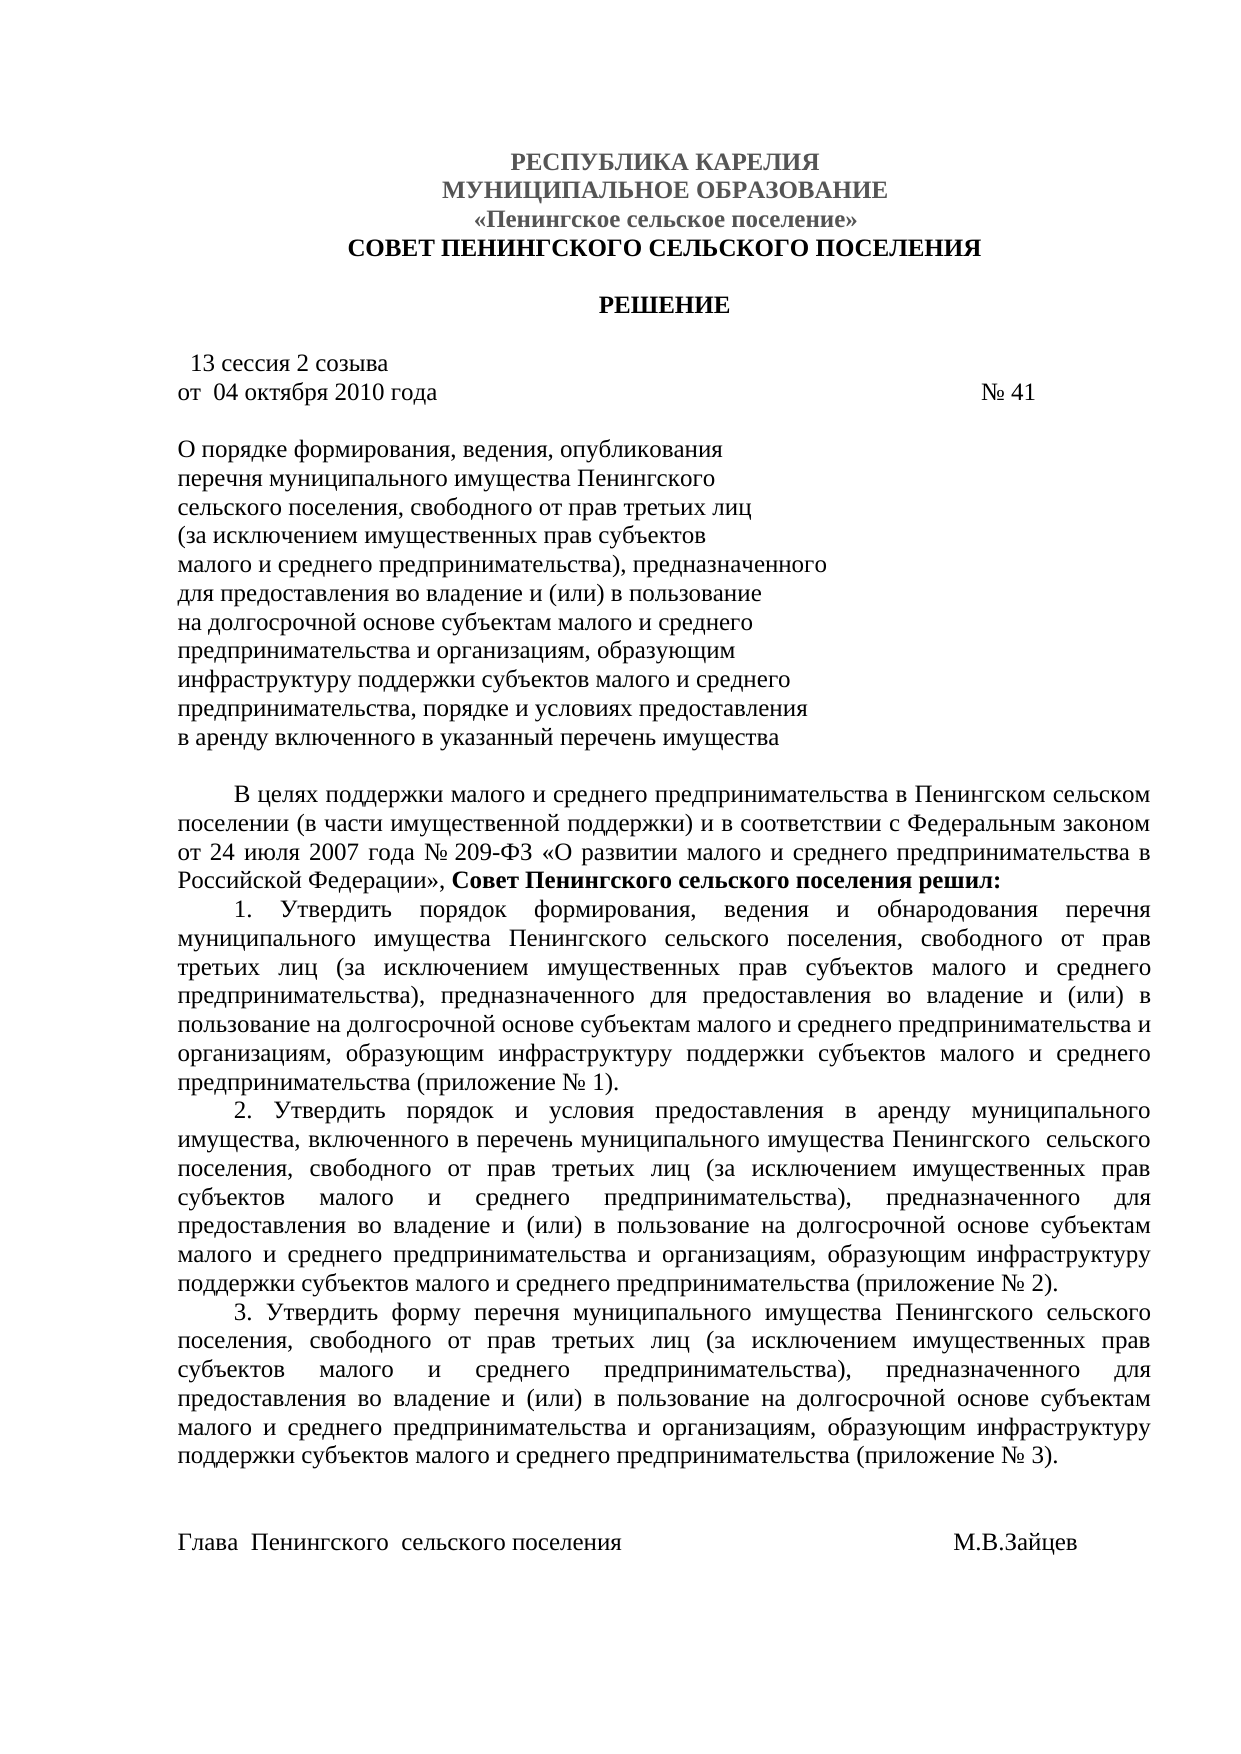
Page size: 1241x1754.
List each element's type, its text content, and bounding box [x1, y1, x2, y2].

text Глава Пенингского сельского поселения М.В.Зайцев [177, 1527, 1152, 1556]
title малого и среднего предпринимательства), предназначенного [177, 549, 1152, 578]
title О порядке формирования, ведения, опубликования [177, 434, 1152, 463]
title инфраструктуру поддержки субъектов малого и среднего [177, 664, 1152, 693]
title предпринимательства и организациям, образующим [177, 636, 1152, 664]
title (за исключением имущественных прав субъектов [177, 521, 1152, 549]
title в аренду включенного в указанный перечень имущества [177, 722, 1152, 751]
text РЕШЕНИЕ [177, 291, 1152, 319]
text СОВЕТ ПЕНИНГСКОГО СЕЛЬСКОГО ПОСЕЛЕНИЯ [177, 233, 1152, 262]
title для предоставления во владение и (или) в пользование [177, 578, 1152, 607]
text МУНИЦИПАЛЬНОЕ ОБРАЗОВАНИЕ [178, 176, 1152, 204]
text 1. Утвердить порядок формирования, ведения и обнародования перечня муниципального имущества Пенингского сельского поселения, свободного от прав третьих лиц (за исключением имущественных прав субъектов малого и среднего предпринимательства), предназначенного для предоставления во владение и (или) в пользование на долгосрочной основе субъектам малого и среднего предпринимательства и организациям, образующим инфраструктуру поддержки субъектов малого и среднего предпринимательства (приложение № 1). [177, 894, 1152, 1096]
title перечня муниципального имущества Пенингского [177, 463, 1152, 492]
text «Пенингское сельское поселение» [180, 204, 1152, 233]
text 3. Утвердить форму перечня муниципального имущества Пенингского сельского поселения, свободного от прав третьих лиц (за исключением имущественных прав субъектов малого и среднего предпринимательства), предназначенного для предоставления во владение и (или) в пользование на долгосрочной основе субъектам малого и среднего предпринимательства и организациям, образующим инфраструктуру поддержки субъектов малого и среднего предпринимательства (приложение № 3). [177, 1297, 1152, 1469]
title на долгосрочной основе субъектам малого и среднего [177, 607, 1152, 636]
text от 04 октября 2010 года № 41 [177, 377, 1152, 406]
text 2. Утвердить порядок и условия предоставления в аренду муниципального имущества, включенного в перечень муниципального имущества Пенингского сельского поселения, свободного от прав третьих лиц (за исключением имущественных прав субъектов малого и среднего предпринимательства), предназначенного для предоставления во владение и (или) в пользование на долгосрочной основе субъектам малого и среднего предпринимательства и организациям, образующим инфраструктуру поддержки субъектов малого и среднего предпринимательства (приложение № 2). [177, 1096, 1152, 1297]
text В целях поддержки малого и среднего предпринимательства в Пенингском сельском поселении (в части имущественной поддержки) и в соответствии с Федеральным законом от 24 июля 2007 года № 209-ФЗ «О развитии малого и среднего предпринимательства в Российской Федерации», Совет Пенингского сельского поселения решил: [177, 779, 1152, 894]
text 13 сессия 2 созыва [177, 348, 1152, 377]
text РЕСПУБЛИКА КАРЕЛИЯ [178, 147, 1152, 176]
title предпринимательства, порядке и условиях предоставления [177, 693, 1152, 722]
title сельского поселения, свободного от прав третьих лиц [177, 492, 1152, 521]
